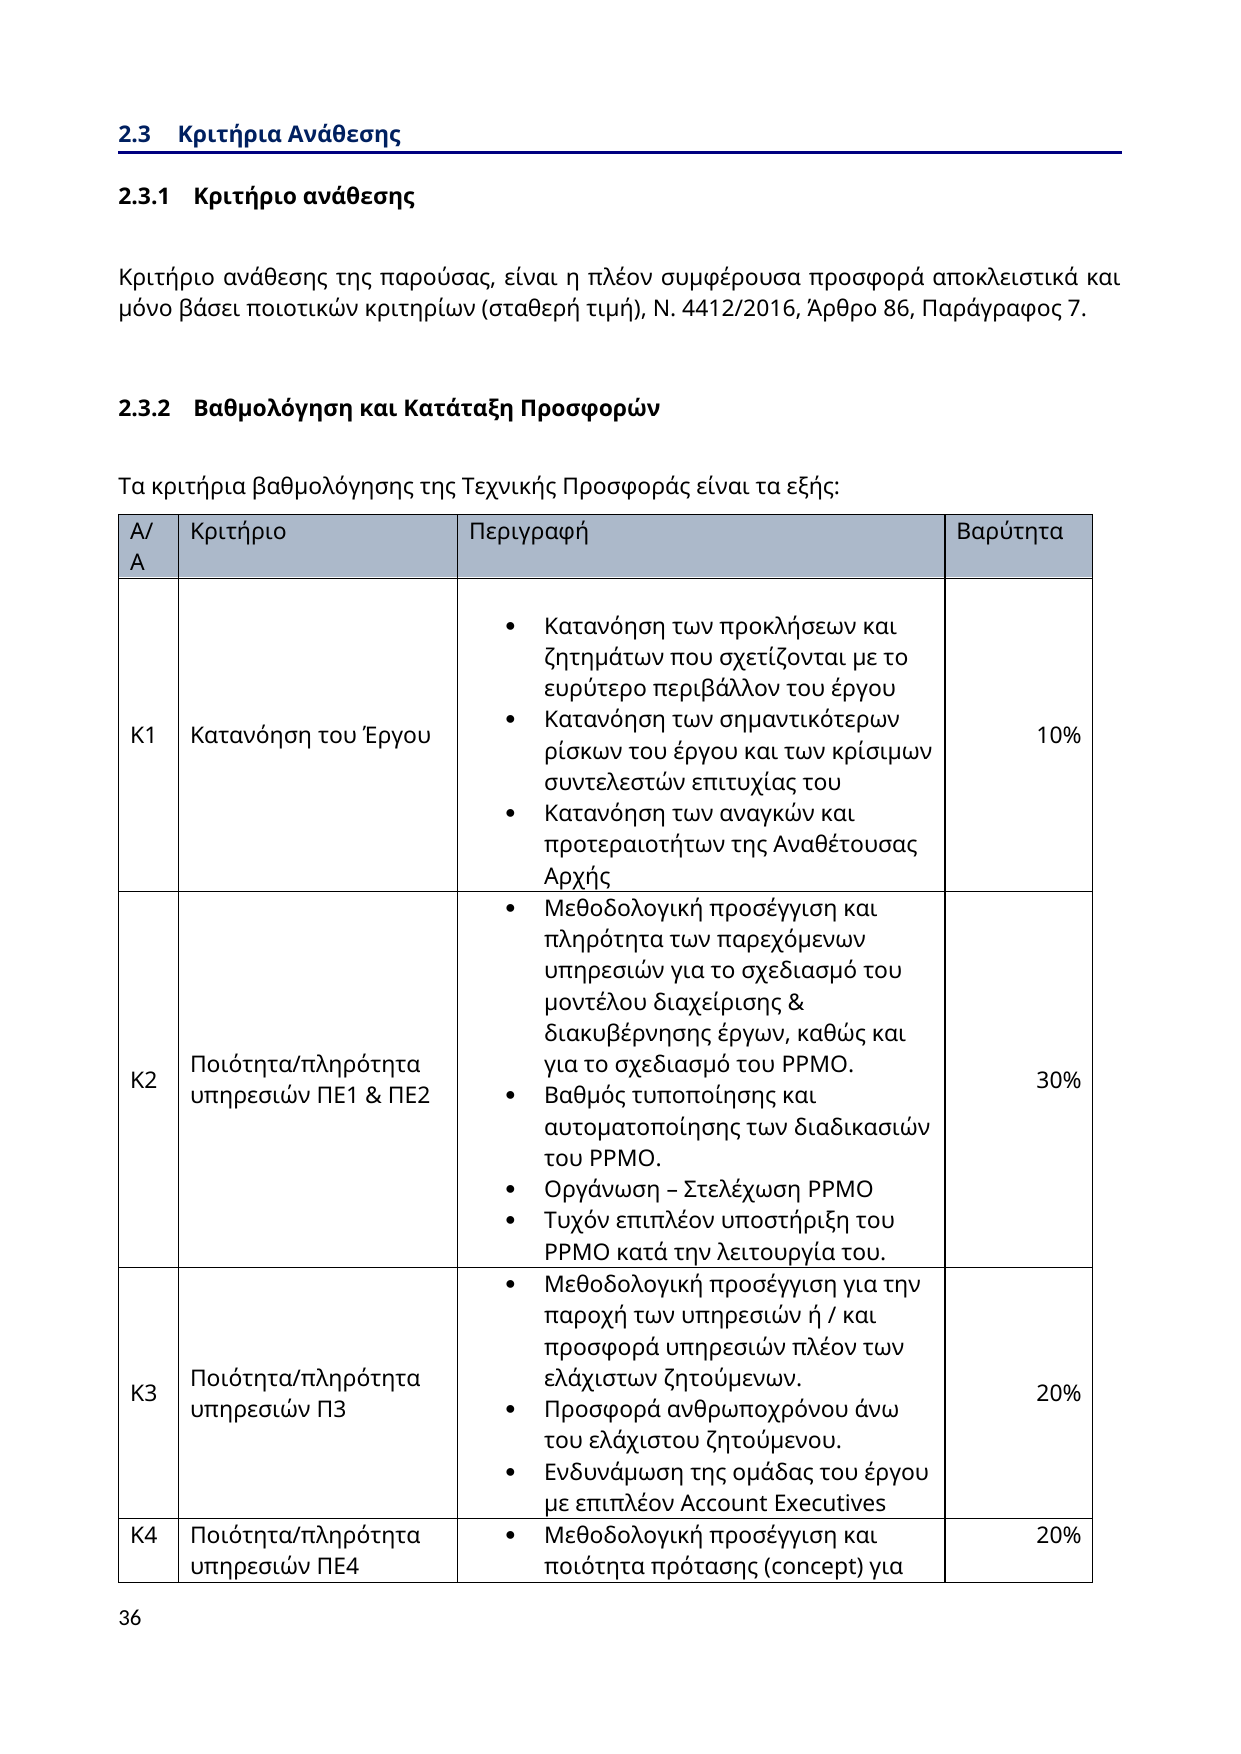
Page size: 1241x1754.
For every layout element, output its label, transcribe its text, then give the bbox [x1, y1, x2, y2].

subtitle Κριτήριο ανάθεσης [118, 179, 1122, 211]
table_cell Κ1 [119, 579, 178, 891]
text Κριτήριο ανάθεσης της παρούσας, είναι η πλέον συμφέρουσα προσφορά αποκλειστικά και μόνο βάσει ποιοτικών κριτηρίων (σταθερή τιμή), Ν. 4412/2016, Άρθρο 86, Παράγραφος 7. [118, 261, 1122, 323]
table_cell Μεθοδολογική προσέγγιση και πληρότητα των παρεχόμενων υπηρεσιών για το σχεδιασμό του μοντέλου διαχείρισης & διακυβέρνησης έργων, καθώς και για το σχεδιασμό του PPMO. Βαθμός τυποποίησης και αυτοματοποίησης των διαδικασιών του PPMO. Οργάνωση – Στελέχωση PPMO Τυχόν επιπλέον υποστήριξη του PPMO κατά την λειτουργία του. [458, 892, 944, 1267]
subtitle Βαθμολόγηση και Κατάταξη Προσφορών [118, 392, 1122, 423]
table_cell Ποιότητα/πληρότητα υπηρεσιών Π3 [179, 1268, 457, 1518]
table_cell Ποιότητα/πληρότητα υπηρεσιών ΠΕ1 & ΠΕ2 [179, 892, 457, 1267]
table_cell Κ3 [119, 1268, 178, 1518]
text Τα κριτήρια βαθμολόγησης της Τεχνικής Προσφοράς είναι τα εξής: [118, 470, 1122, 501]
table_cell Κ2 [119, 892, 178, 1267]
table_cell 20% [946, 1268, 1092, 1518]
table_header Βαρύτητα [946, 515, 1092, 577]
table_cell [458, 1519, 944, 1582]
subtitle Κριτήρια Ανάθεσης [118, 118, 1122, 151]
table_cell Κατανόηση των προκλήσεων και ζητημάτων που σχετίζονται με το ευρύτερο περιβάλλον του έργου Κατανόηση των σημαντικότερων ρίσκων του έργου και των κρίσιμων συντελεστών επιτυχίας του Κατανόηση των αναγκών και προτεραιοτήτων της Αναθέτουσας Αρχής [458, 579, 944, 891]
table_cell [179, 1519, 457, 1582]
table_cell Μεθοδολογική προσέγγιση για την παροχή των υπηρεσιών ή / και προσφορά υπηρεσιών πλέον των ελάχιστων ζητούμενων. Προσφορά ανθρωποχρόνου άνω του ελάχιστου ζητούμενου. Ενδυνάμωση της ομάδας του έργου με επιπλέον Account Executives [458, 1268, 944, 1518]
table_header Περιγραφή [458, 515, 944, 577]
table_cell 30% [946, 892, 1092, 1267]
table_header Α/Α [119, 515, 178, 577]
table_cell Κ4 [119, 1519, 178, 1582]
table_cell Κατανόηση του Έργου [179, 579, 457, 891]
table_cell 10% [946, 579, 1092, 891]
table_header Κριτήριο [179, 515, 457, 577]
table_cell 20% [946, 1519, 1092, 1582]
